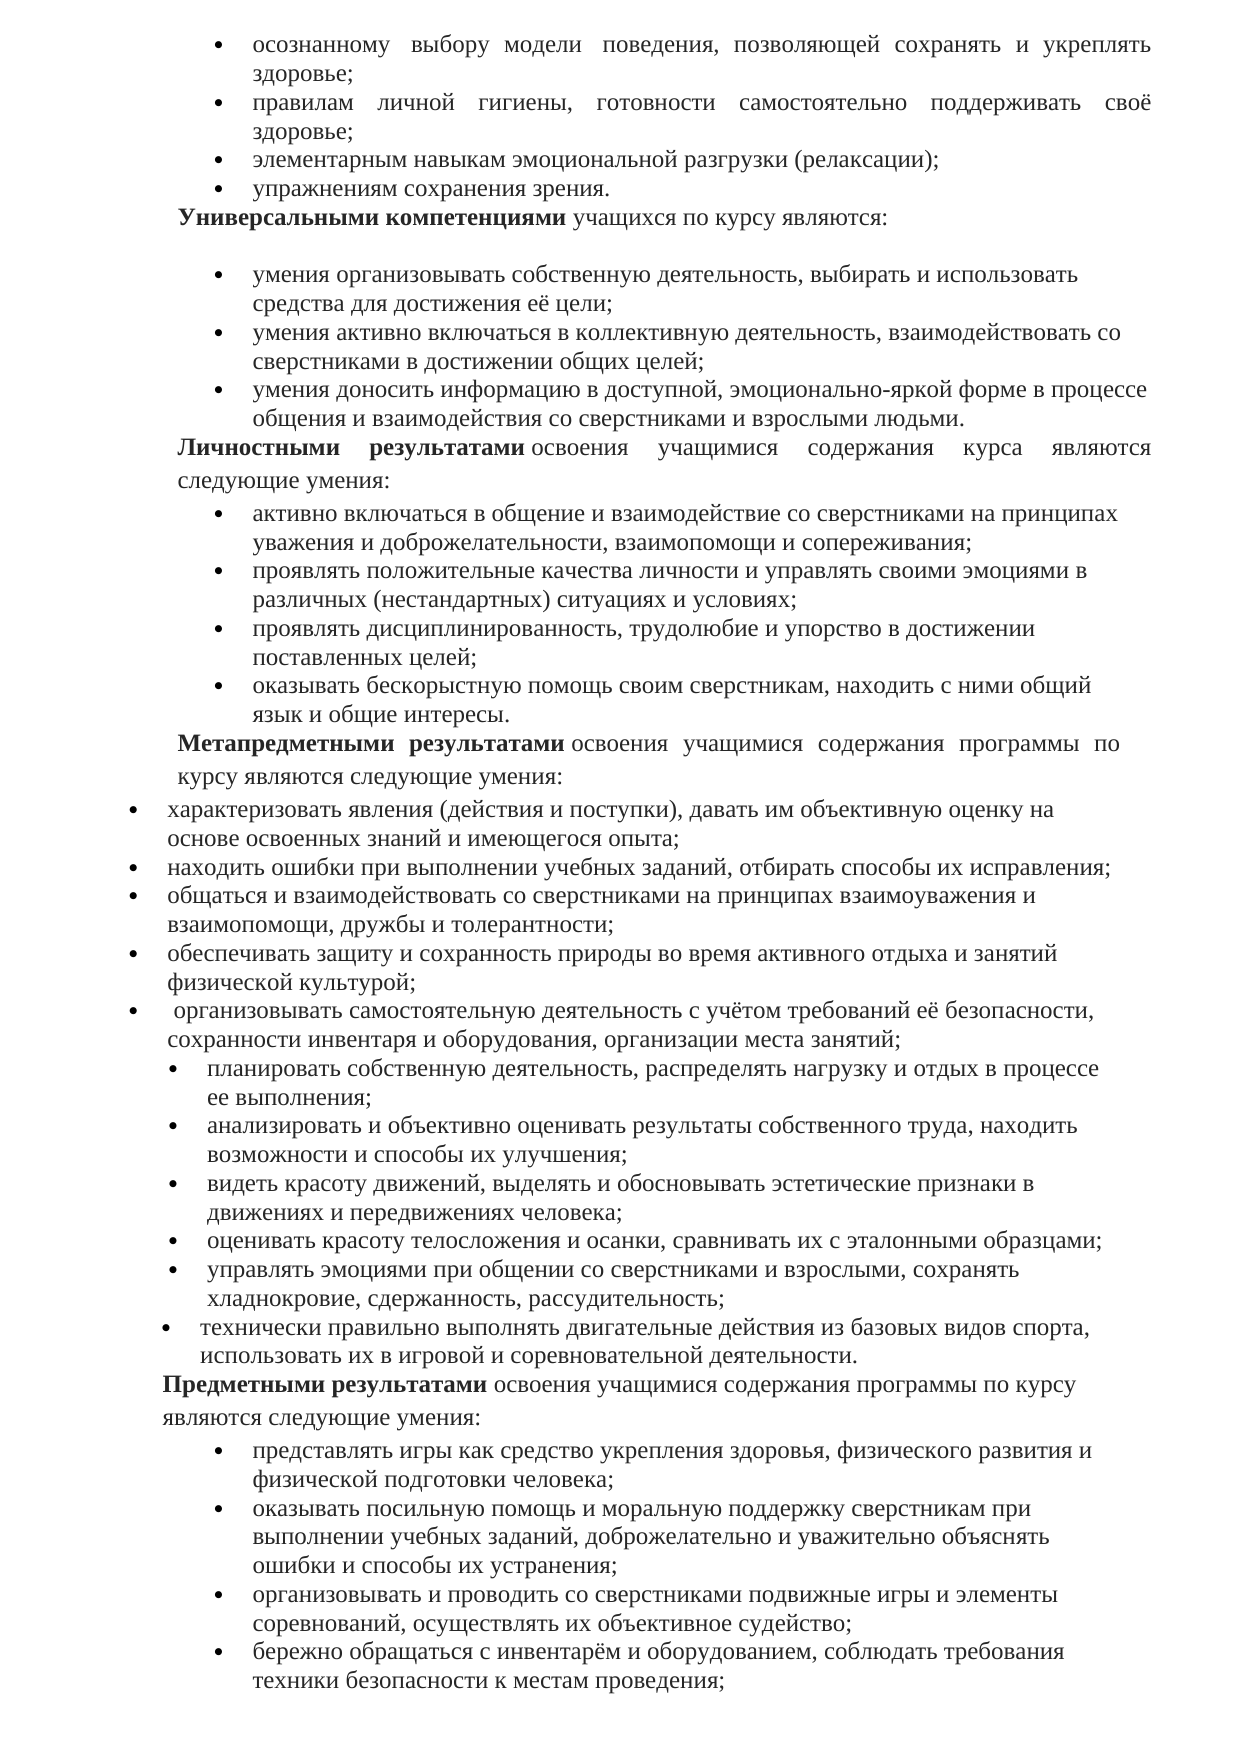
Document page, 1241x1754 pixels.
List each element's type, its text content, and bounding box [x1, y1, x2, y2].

text Универсальными компетенциями учащихся по курсу являются: [177, 202, 1152, 231]
list проявлять положительные качества личности и управлять своими эмоциями в различных (нестандартных) ситуациях и условиях; [215, 556, 1120, 613]
list проявлять дисциплинированность, трудолюбие и упорство в достижении поставленных целей; [215, 613, 1120, 671]
list осознанному выбору модели поведения, позволяющей сохранять и укреплять здоровье; [215, 29, 1152, 87]
text Личностными результатами освоения учащимися содержания курса являются следующие умения: [177, 432, 1152, 494]
list планировать собственную деятельность, распределять нагрузку и отдых в процессе ее выполнения; [169, 1053, 1120, 1110]
list умения доносить информацию в доступной, эмоционально-яркой форме в процессе общения и взаимодействия со сверстниками и взрослыми людьми. [215, 374, 1152, 432]
list оценивать красоту телосложения и осанки, сравнивать их с эталонными образцами; [169, 1225, 1120, 1254]
list находить ошибки при выполнении учебных заданий, отбирать способы их исправления; [129, 852, 1120, 880]
list упражнениям сохранения зрения. [215, 173, 1152, 202]
list управлять эмоциями при общении со сверстниками и взрослыми, сохранять хладнокровие, сдержанность, рассудительность; [169, 1254, 1120, 1312]
list организовывать и проводить со сверстниками подвижные игры и элементы соревнований, осуществлять их объективное судейство; [215, 1579, 1120, 1636]
list общаться и взаимодействовать со сверстниками на принципах взаимоуважения и взаимопомощи, дружбы и толерантности; [129, 880, 1120, 938]
list оказывать посильную помощь и моральную поддержку сверстникам при выполнении учебных заданий, доброжелательно и уважительно объяснять ошибки и способы их устранения; [215, 1493, 1120, 1579]
list бережно обращаться с инвентарём и оборудованием, соблюдать требования техники безопасности к местам проведения; [215, 1636, 1120, 1694]
list анализировать и объективно оценивать результаты собственного труда, находить возможности и способы их улучшения; [169, 1110, 1120, 1168]
list характеризовать явления (действия и поступки), давать им объективную оценку на основе освоенных знаний и имеющегося опыта; [129, 794, 1120, 852]
text Предметными результатами освоения учащимися содержания программы по курсу являются следующие умения: [162, 1369, 1120, 1431]
list активно включаться в общение и взаимодействие со сверстниками на принципах уважения и доброжелательности, взаимопомощи и сопереживания; [215, 498, 1152, 556]
text Метапредметными результатами освоения учащимися содержания программы по курсу являются следующие умения: [177, 728, 1120, 790]
list правилам личной гигиены, готовности самостоятельно поддерживать своё здоровье; [215, 87, 1152, 144]
list обеспечивать защиту и сохранность природы во время активного отдыха и занятий физической культурой; [129, 938, 1120, 995]
list видеть красоту движений, выделять и обосновывать эстетические признаки в движениях и передвижениях человека; [169, 1168, 1120, 1225]
list организовывать самостоятельную деятельность с учётом требований её безопасности, сохранности инвентаря и оборудования, организации места занятий; [129, 995, 1120, 1053]
list технически правильно выполнять двигательные действия из базовых видов спорта, использовать их в игровой и соревновательной деятельности. [162, 1312, 1120, 1369]
list элементарным навыкам эмоциональной разгрузки (релаксации); [215, 144, 1152, 173]
list умения активно включаться в коллективную деятельность, взаимодействовать со сверстниками в достижении общих целей; [215, 317, 1152, 374]
list оказывать бескорыстную помощь своим сверстникам, находить с ними общий язык и общие интересы. [215, 671, 1120, 728]
list представлять игры как средство укрепления здоровья, физического развития и физической подготовки человека; [215, 1435, 1120, 1493]
list умения организовывать собственную деятельность, выбирать и использовать средства для достижения её цели; [215, 259, 1152, 317]
